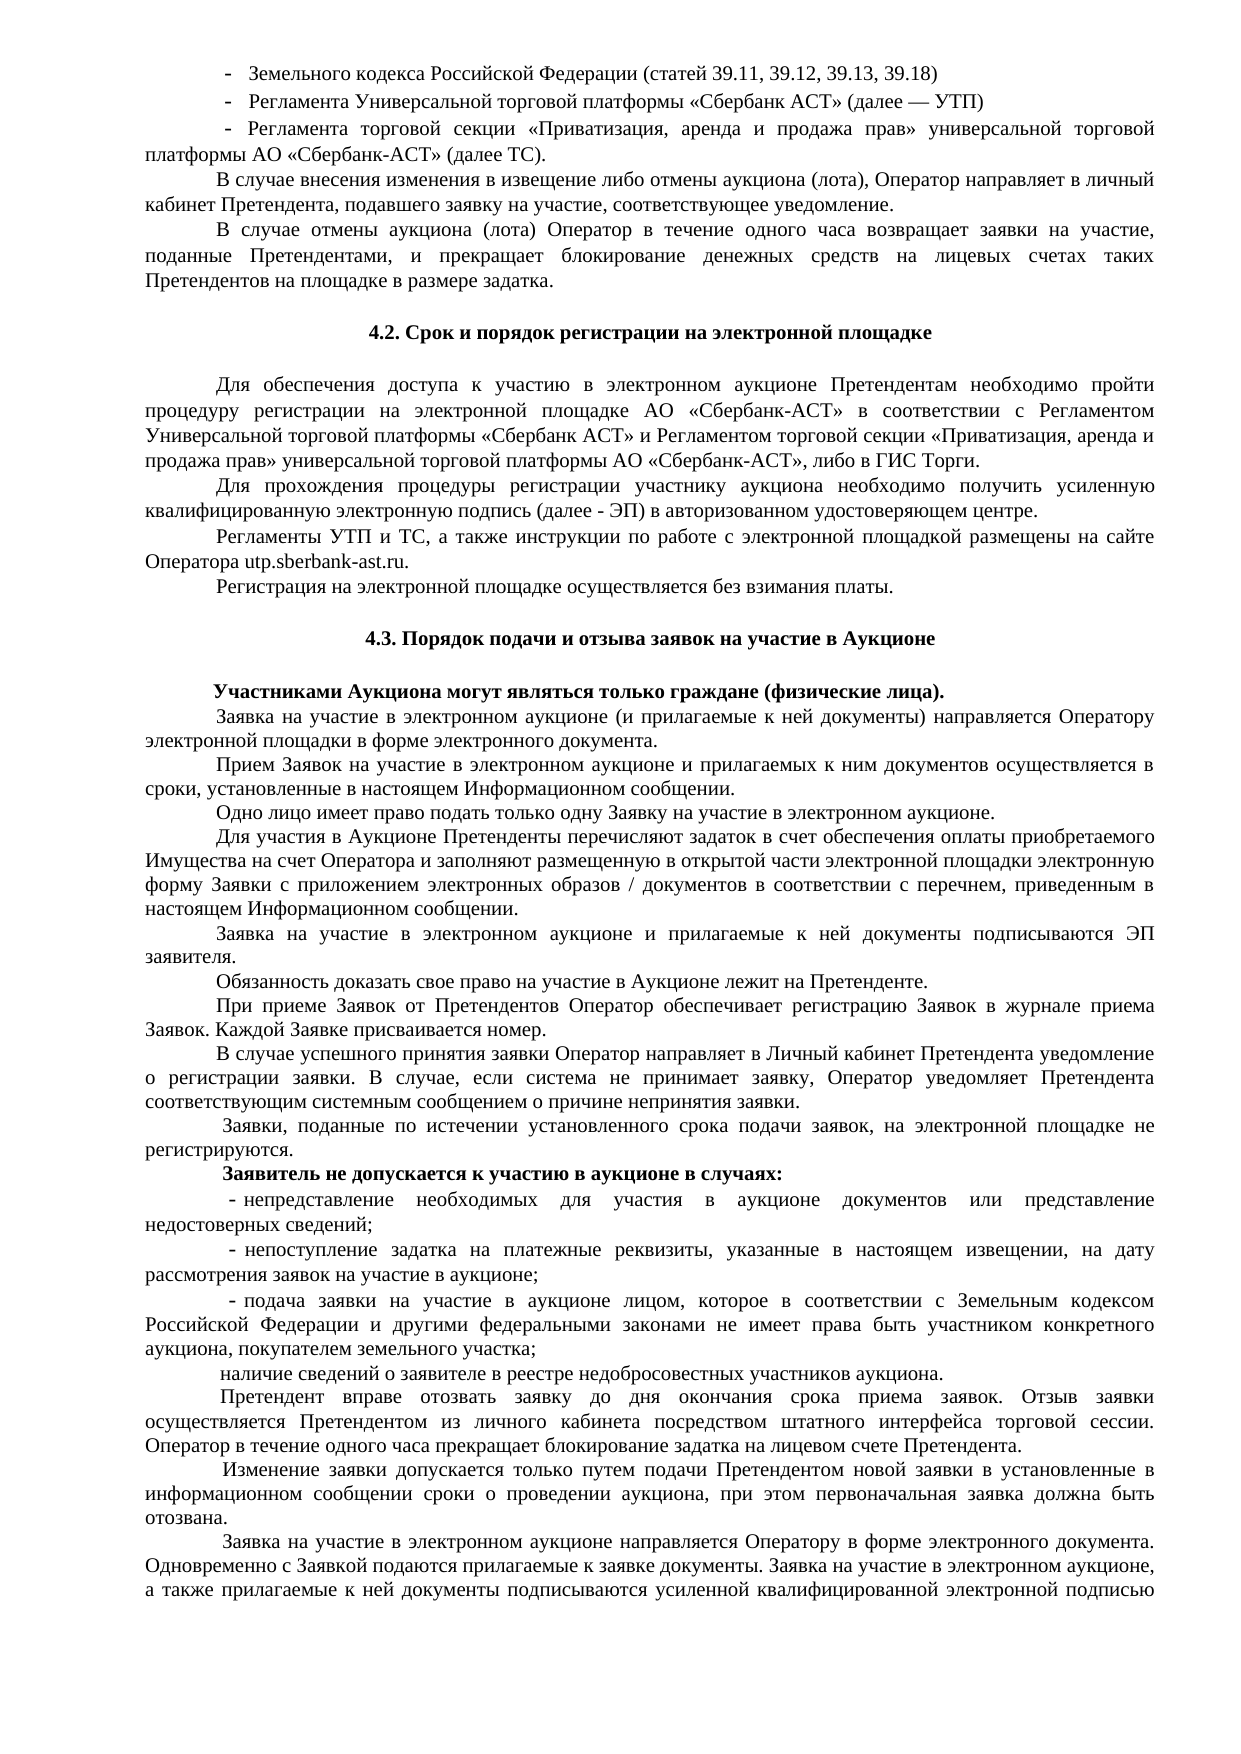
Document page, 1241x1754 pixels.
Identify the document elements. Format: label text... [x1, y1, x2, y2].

text Регламенты УТП и ТС, а также инструкции по работе с электронной площадкой размещены на сайте Оператора utp.sberbank-ast.ru. [145, 524, 1156, 573]
text В случае внесения изменения в извещение либо отмены аукциона (лота), Оператор направляет в личный кабинет Претендента, подавшего заявку на участие, соответствующее уведомление. [145, 167, 1156, 216]
text 4.3. Порядок подачи и отзыва заявок на участие в Аукционе [145, 626, 1156, 650]
list Регламента торговой секции «Приватизация, аренда и продажа прав» универсальной торговой платформы АО «Сбербанк-АСТ» (далее ТС). [145, 114, 1156, 166]
text Для прохождения процедуры регистрации участнику аукциона необходимо получить усиленную квалифицированную электронную подпись (далее - ЭП) в авторизованном удостоверяющем центре. [145, 473, 1156, 522]
text 4.2. Срок и порядок регистрации на электронной площадке [145, 320, 1156, 344]
list непоступление задатка на платежные реквизиты, указанные в настоящем извещении, на дату рассмотрения заявок на участие в аукционе; [145, 1236, 1156, 1286]
text наличие сведений о заявителе в реестре недобросовестных участников аукциона. [145, 1360, 1156, 1384]
text В случае успешного принятия заявки Оператор направляет в Личный кабинет Претендента уведомление о регистрации заявки. В случае, если система не принимает заявку, Оператор уведомляет Претендента соответствующим системным сообщением о причине непринятия заявки. [145, 1041, 1156, 1113]
text Изменение заявки допускается только путем подачи Претендентом новой заявки в установленные в информационном сообщении сроки о проведении аукциона, при этом первоначальная заявка должна быть отозвана. [145, 1457, 1156, 1529]
text Претендент вправе отозвать заявку до дня окончания срока приема заявок. Отзыв заявки осуществляется Претендентом из личного кабинета посредством штатного интерфейса торговой сессии. Оператор в течение одного часа прекращает блокирование задатка на лицевом счете Претендента. [145, 1384, 1156, 1457]
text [145, 1529, 1156, 1601]
text Заявка на участие в электронном аукционе и прилагаемые к ней документы подписываются ЭП заявителя. [145, 920, 1156, 968]
text Для участия в Аукционе Претенденты перечисляют задаток в счет обеспечения оплаты приобретаемого Имущества на счет Оператора и заполняют размещенную в открытой части электронной площадки электронную форму Заявки с приложением электронных образов / документов в соответствии с перечнем, приведенным в настоящем Информационном сообщении. [145, 824, 1156, 920]
text Заявитель не допускается к участию в аукционе в случаях: [145, 1161, 1156, 1185]
text Регистрация на электронной площадке осуществляется без взимания платы. [145, 574, 1156, 598]
list непредставление необходимых для участия в аукционе документов или представление недостоверных сведений; [145, 1185, 1156, 1236]
text Заявки, поданные по истечении установленного срока подачи заявок, на электронной площадке не регистрируются. [145, 1113, 1156, 1161]
list Земельного кодекса Российской Федерации (статей 39.11, 39.12, 39.13, 39.18) [145, 59, 1156, 85]
text Одно лицо имеет право подать только одну Заявку на участие в электронном аукционе. [145, 800, 1156, 824]
text Прием Заявок на участие в электронном аукционе и прилагаемых к ним документов осуществляется в сроки, установленные в настоящем Информационном сообщении. [145, 752, 1156, 800]
text При приеме Заявок от Претендентов Оператор обеспечивает регистрацию Заявок в журнале приема Заявок. Каждой Заявке присваивается номер. [145, 993, 1156, 1041]
list Регламента Универсальной торговой платформы «Сбербанк АСТ» (далее — УТП) [145, 87, 1156, 113]
list подача заявки на участие в аукционе лицом, которое в соответствии с Земельным кодексом Российской Федерации и другими федеральными законами не имеет права быть участником конкретного аукциона, покупателем земельного участка; [145, 1286, 1156, 1360]
text Для обеспечения доступа к участию в электронном аукционе Претендентам необходимо пройти процедуру регистрации на электронной площадке АО «Сбербанк-АСТ» в соответствии с Регламентом Универсальной торговой платформы «Сбербанк АСТ» и Регламентом торговой секции «Приватизация, аренда и продажа прав» универсальной торговой платформы АО «Сбербанк-АСТ», либо в ГИС Торги. [145, 372, 1156, 472]
text Обязанность доказать свое право на участие в Аукционе лежит на Претенденте. [145, 968, 1156, 993]
text Заявка на участие в электронном аукционе (и прилагаемые к ней документы) направляется Оператору электронной площадки в форме электронного документа. [145, 704, 1156, 752]
text Участниками Аукциона могут являться только граждане (физические лица). [145, 679, 1156, 703]
text В случае отмены аукциона (лота) Оператор в течение одного часа возвращает заявки на участие, поданные Претендентами, и прекращает блокирование денежных средств на лицевых счетах таких Претендентов на площадке в размере задатка. [145, 217, 1156, 292]
